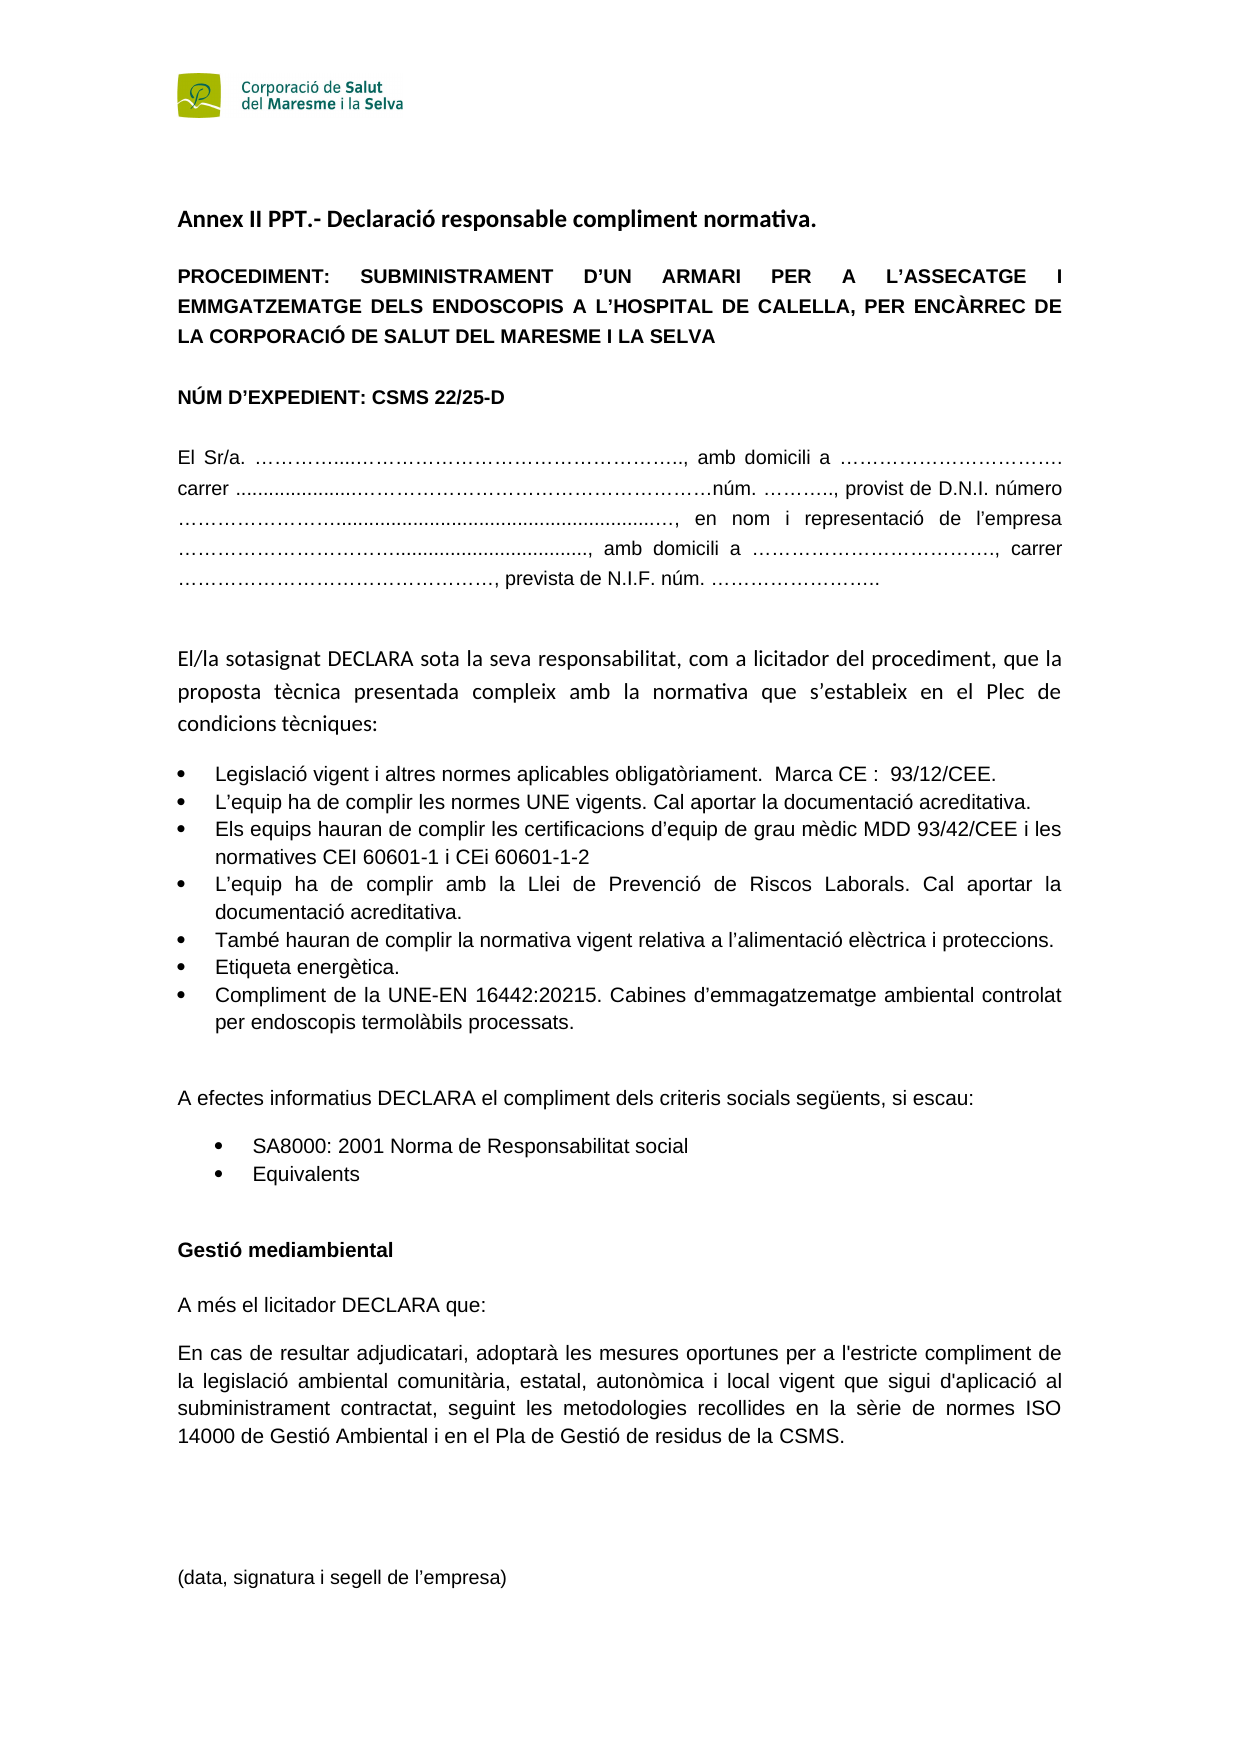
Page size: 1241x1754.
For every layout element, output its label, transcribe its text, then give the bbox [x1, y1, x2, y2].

list Equivalents [215, 1162, 1063, 1186]
text A efectes informatius DECLARA el compliment dels criteris socials següents, si escau: [177, 1086, 1063, 1110]
list L’equip ha de complir amb la Llei de Prevenció de Riscos Laborals. Cal aportar la documentació acreditativa. [177, 872, 1063, 924]
list Etiqueta energètica. [177, 955, 1063, 979]
text NÚM D’EXPEDIENT: CSMS 22/25-D [177, 380, 1063, 410]
list Compliment de la UNE-EN 16442:20215. Cabines d’emmagatzematge ambiental controlat per endoscopis termolàbils processats. [177, 983, 1063, 1034]
text A més el licitador DECLARA que: [177, 1293, 1063, 1317]
text Gestió mediambiental [177, 1238, 1063, 1262]
text En cas de resultar adjudicatari, adoptarà les mesures oportunes per a l'estricte compliment de la legislació ambiental comunitària, estatal, autonòmica i local vigent que sigui d'aplicació al subministrament contractat, seguint les metodologies recollides en la sèrie de normes ISO 14000 de Gestió Ambiental i en el Pla de Gestió de residus de la CSMS. [177, 1341, 1063, 1448]
picture [177, 73, 403, 118]
text (data, signatura i segell de l’empresa) [177, 1566, 1063, 1588]
list També hauran de complir la normativa vigent relativa a l’alimentació elèctrica i proteccions. [177, 927, 1063, 951]
text PROCEDIMENT: SUBMINISTRAMENT D’UN ARMARI PER A L’ASSECATGE I EMMGATZEMATGE DELS ENDOSCOPIS A L’HOSPITAL DE CALELLA, PER ENCÀRREC DE LA CORPORACIÓ DE SALUT DEL MARESME I LA SELVA [177, 259, 1063, 350]
text Annex II PPT.- Declaració responsable compliment normativa. [177, 203, 1063, 234]
list L’equip ha de complir les normes UNE vigents. Cal aportar la documentació acreditativa. [177, 789, 1063, 814]
list Els equips hauran de complir les certificacions d’equip de grau mèdic MDD 93/42/CEE i les normatives CEI 60601-1 i CEi 60601-1-2 [177, 817, 1063, 869]
text El Sr/a. …………....………………………………………….., amb domicili a ……………………………. carrer ......................………………………………………………núm. ……….., provist de D.N.I. número ……………………..........................................................…, en nom i representació de l’empresa ……………………………..................................., amb domicili a ………………………………., carrer …………………………………………, prevista de N.I.F. núm. …………………….. [177, 441, 1063, 592]
list Legislació vigent i altres normes aplicables obligatòriament. Marca CE : 93/12/CEE. [177, 762, 1063, 786]
text El/la sotasignat DECLARA sota la seva responsabilitat, com a licitador del procediment, que la proposta tècnica presentada compleix amb la normativa que s’estableix en el Plec de condicions tècniques: [177, 644, 1063, 737]
list SA8000: 2001 Norma de Responsabilitat social [215, 1134, 1063, 1158]
